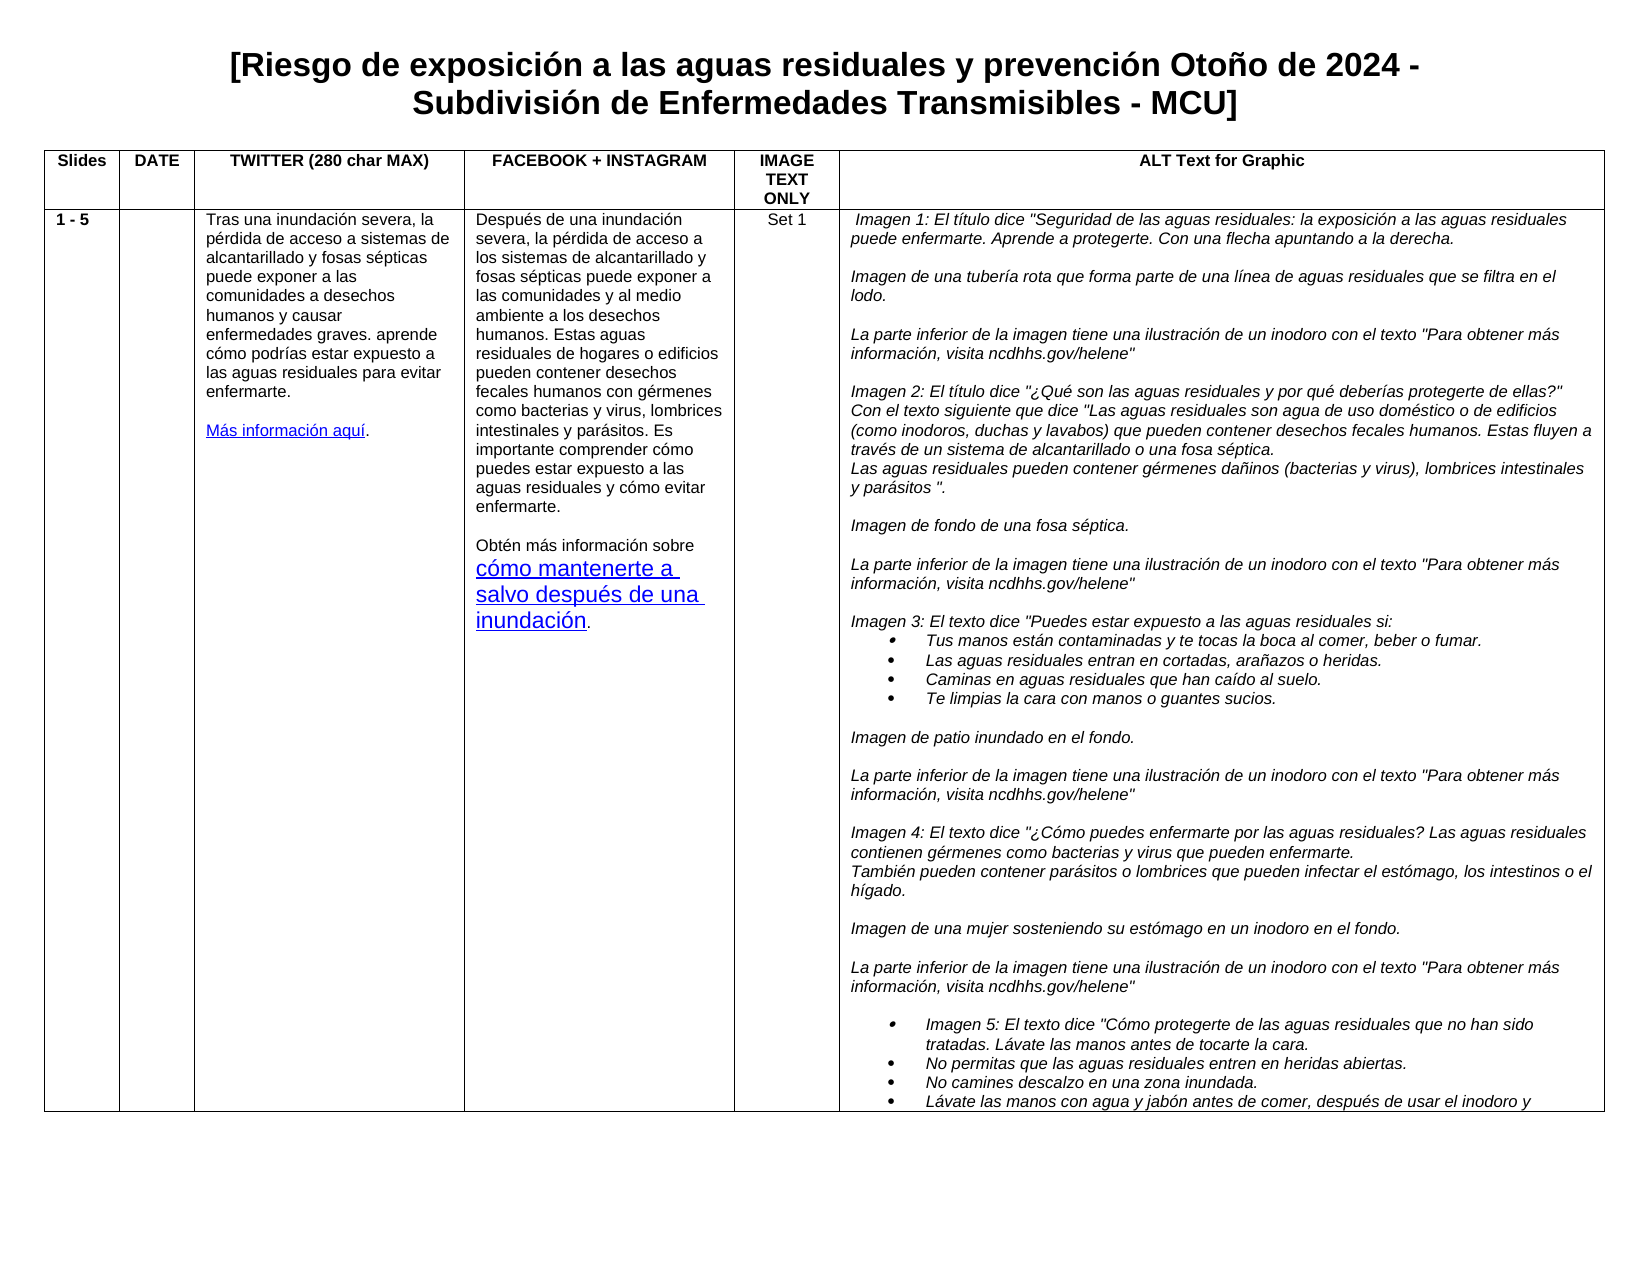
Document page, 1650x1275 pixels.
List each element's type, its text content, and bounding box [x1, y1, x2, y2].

table_header DATE [120, 151, 194, 208]
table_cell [195, 210, 464, 1111]
table_cell [120, 210, 194, 1111]
table_cell Set 1 [735, 210, 839, 1111]
table_cell 1 - 5 [45, 210, 119, 1111]
table_header FACEBOOK + INSTAGRAM [465, 151, 734, 208]
table_header TWITTER (280 char MAX) [195, 151, 464, 208]
table_header IMAGE TEXT ONLY [735, 151, 839, 208]
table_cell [840, 210, 1604, 1111]
table_header ALT Text for Graphic [840, 151, 1604, 208]
table_header Slides [45, 151, 119, 208]
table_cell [465, 210, 734, 1111]
